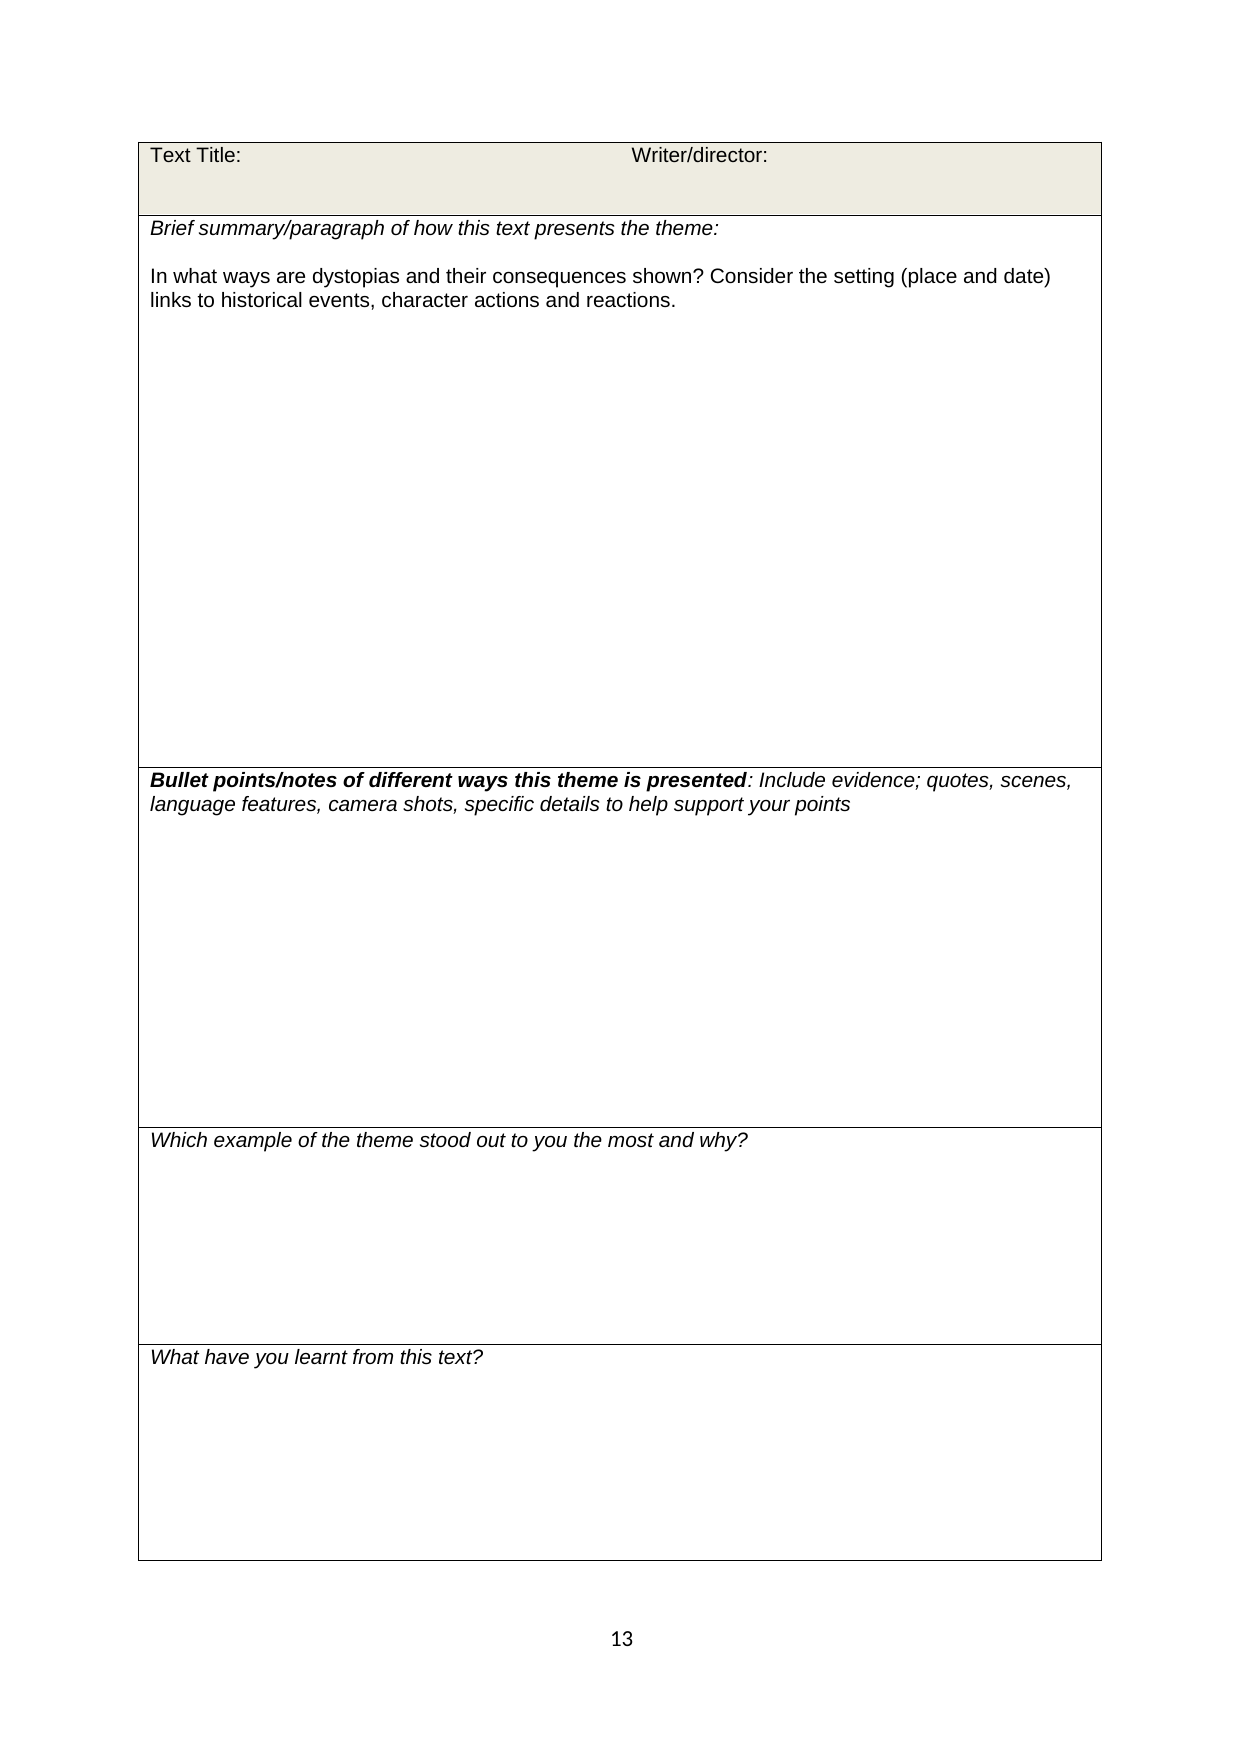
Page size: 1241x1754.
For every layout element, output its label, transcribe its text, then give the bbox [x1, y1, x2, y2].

table_header Text Title: [139, 143, 620, 214]
table_cell What have you learnt from this text? [139, 1345, 1101, 1560]
table_cell Brief summary/paragraph of how this text presents the theme: In what ways are dystopias and their consequences shown? Consider the setting (place and date) links to historical events, character actions and reactions. [139, 216, 1101, 767]
table_header Writer/director: [620, 143, 1101, 214]
table_cell Which example of the theme stood out to you the most and why? [139, 1128, 1101, 1344]
table_cell Bullet points/notes of different ways this theme is presented: Include evidence; quotes, scenes, language features, camera shots, specific details to help support your points [139, 768, 1101, 1127]
